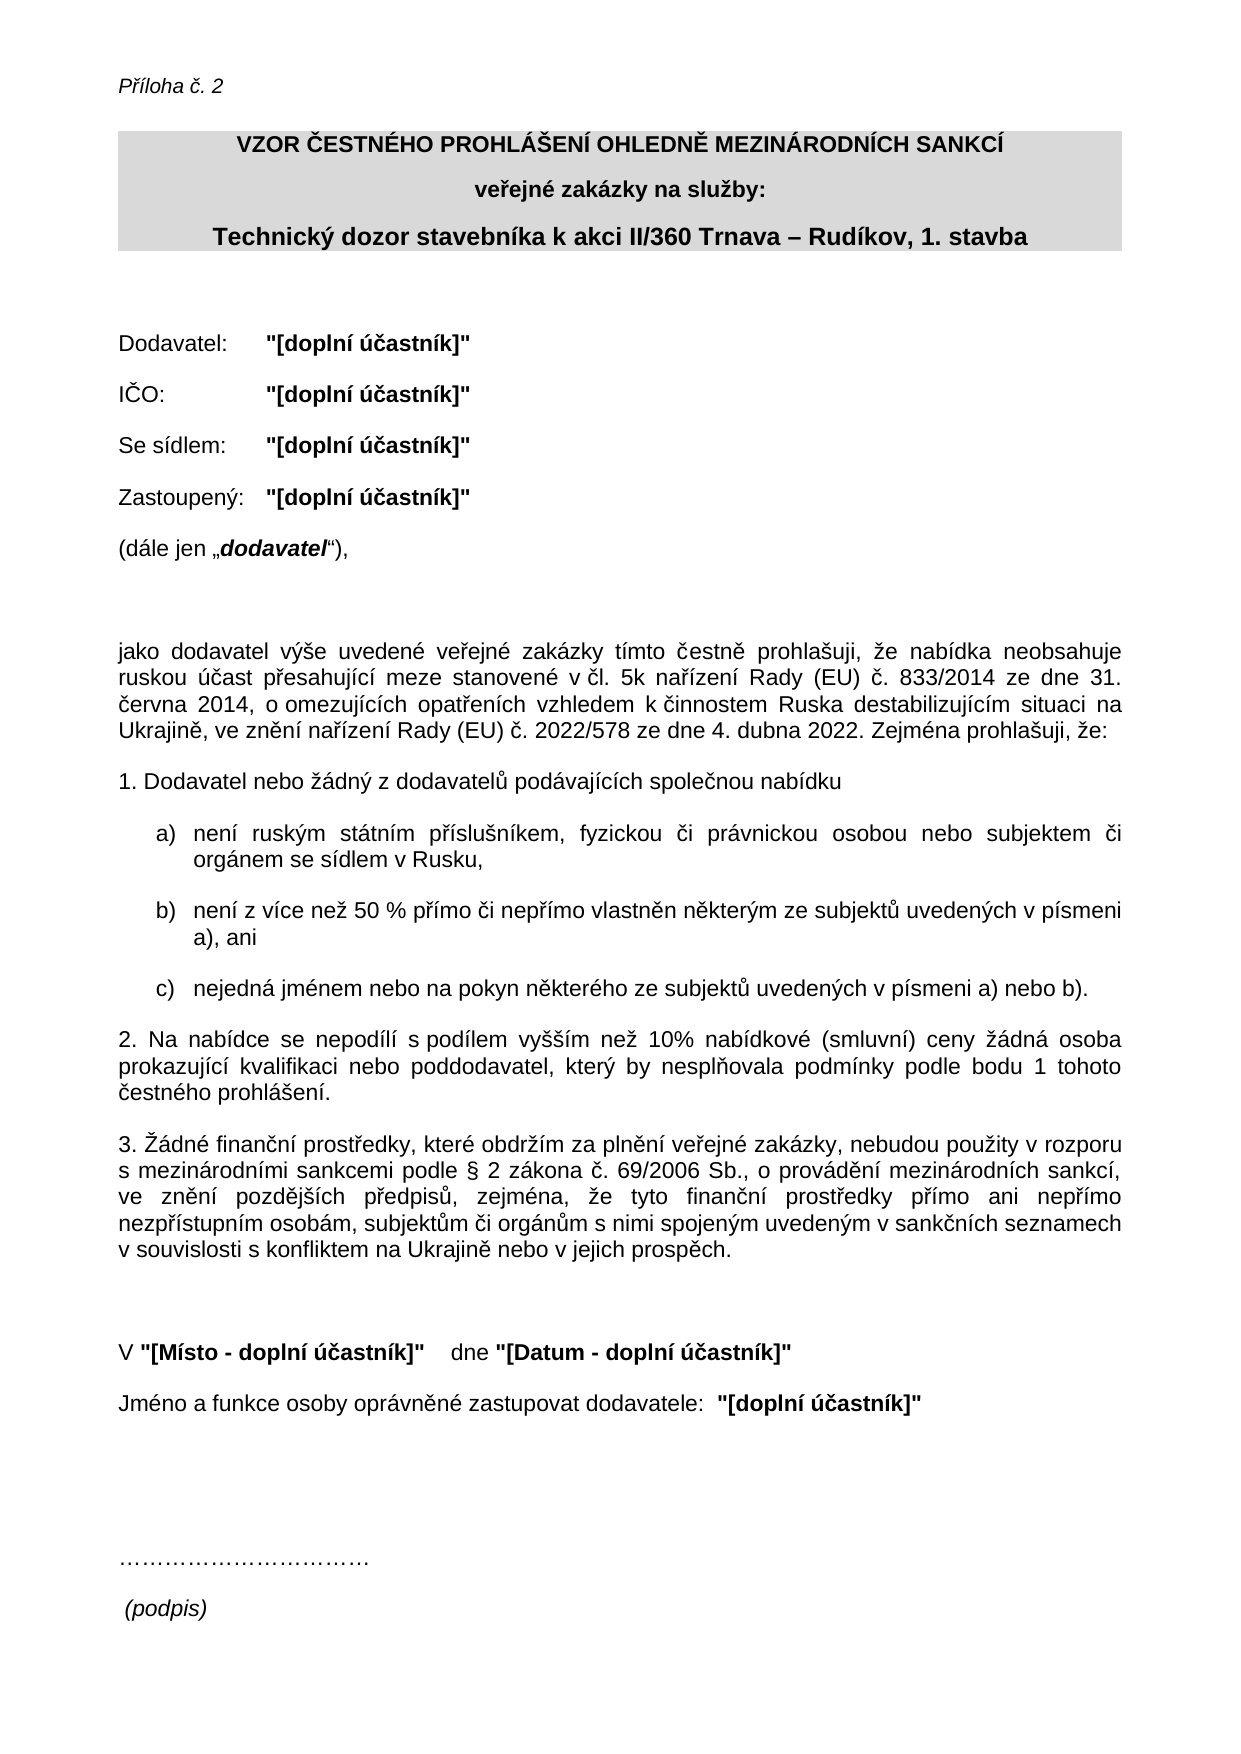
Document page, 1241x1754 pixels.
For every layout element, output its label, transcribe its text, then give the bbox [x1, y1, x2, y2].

text Dodavatel: [118, 330, 1122, 356]
text (podpis) [118, 1595, 1122, 1622]
text 2. Na nabídce se nepodílí s podílem vyšším než 10% nabídkové (smluvní) ceny žádná osoba prokazující kvalifikaci nebo poddodavatel, který by nesplňovala podmínky podle bodu 1 tohoto čestného prohlášení. [118, 1026, 1122, 1106]
text Se sídlem: [118, 432, 1122, 459]
text Technický dozor stavebníka k akci II/360 Trnava – Rudíkov, 1. stavba [118, 222, 1122, 251]
list není z více než 50 % přímo či nepřímo vlastněn některým ze subjektů uvedených v písmeni a), ani [156, 897, 1122, 950]
text jako dodavatel výše uvedené veřejné zakázky tímto čestně prohlašuji, že nabídka neobsahuje ruskou účast přesahující meze stanovené v čl. 5k nařízení Rady (EU) č. 833/2014 ze dne 31. června 2014, o omezujících opatřeních vzhledem k činnostem Ruska destabilizujícím situaci na Ukrajině, ve znění nařízení Rady (EU) č. 2022/578 ze dne 4. dubna 2022. Zejména prohlašuji, že: [118, 638, 1122, 743]
text 1. Dodavatel nebo žádný z dodavatelů podávajících společnou nabídku [118, 768, 1122, 795]
text VZOR ČESTNÉHO PROHLÁŠENÍ OHLEDNĚ MEZINÁRODNÍCH SANKCÍ [118, 131, 1122, 157]
text …………………………… [118, 1544, 1122, 1570]
list nejedná jménem nebo na pokyn některého ze subjektů uvedených v písmeni a) nebo b). [156, 975, 1122, 1001]
text (dále jen „dodavatel“), [118, 535, 1122, 562]
text Jméno a funkce osoby oprávněné zastupovat dodavatele: [118, 1390, 1122, 1416]
text V dne [118, 1339, 1122, 1365]
list není ruským státním příslušníkem, fyzickou či právnickou osobou nebo subjektem či orgánem se sídlem v Rusku, [156, 820, 1122, 872]
text veřejné zakázky na služby: [118, 176, 1122, 203]
text IČO: [118, 381, 1122, 407]
text Zastoupený: [118, 484, 1122, 510]
text 3. Žádné finanční prostředky, které obdržím za plnění veřejné zakázky, nebudou použity v rozporu s mezinárodními sankcemi podle § 2 zákona č. 69/2006 Sb., o provádění mezinárodních sankcí, ve znění pozdějších předpisů, zejména, že tyto finanční prostředky přímo ani nepřímo nezpřístupním osobám, subjektům či orgánům s nimi spojeným uvedeným v sankčních seznamech v souvislosti s konfliktem na Ukrajině nebo v jejich prospěch. [118, 1131, 1122, 1262]
